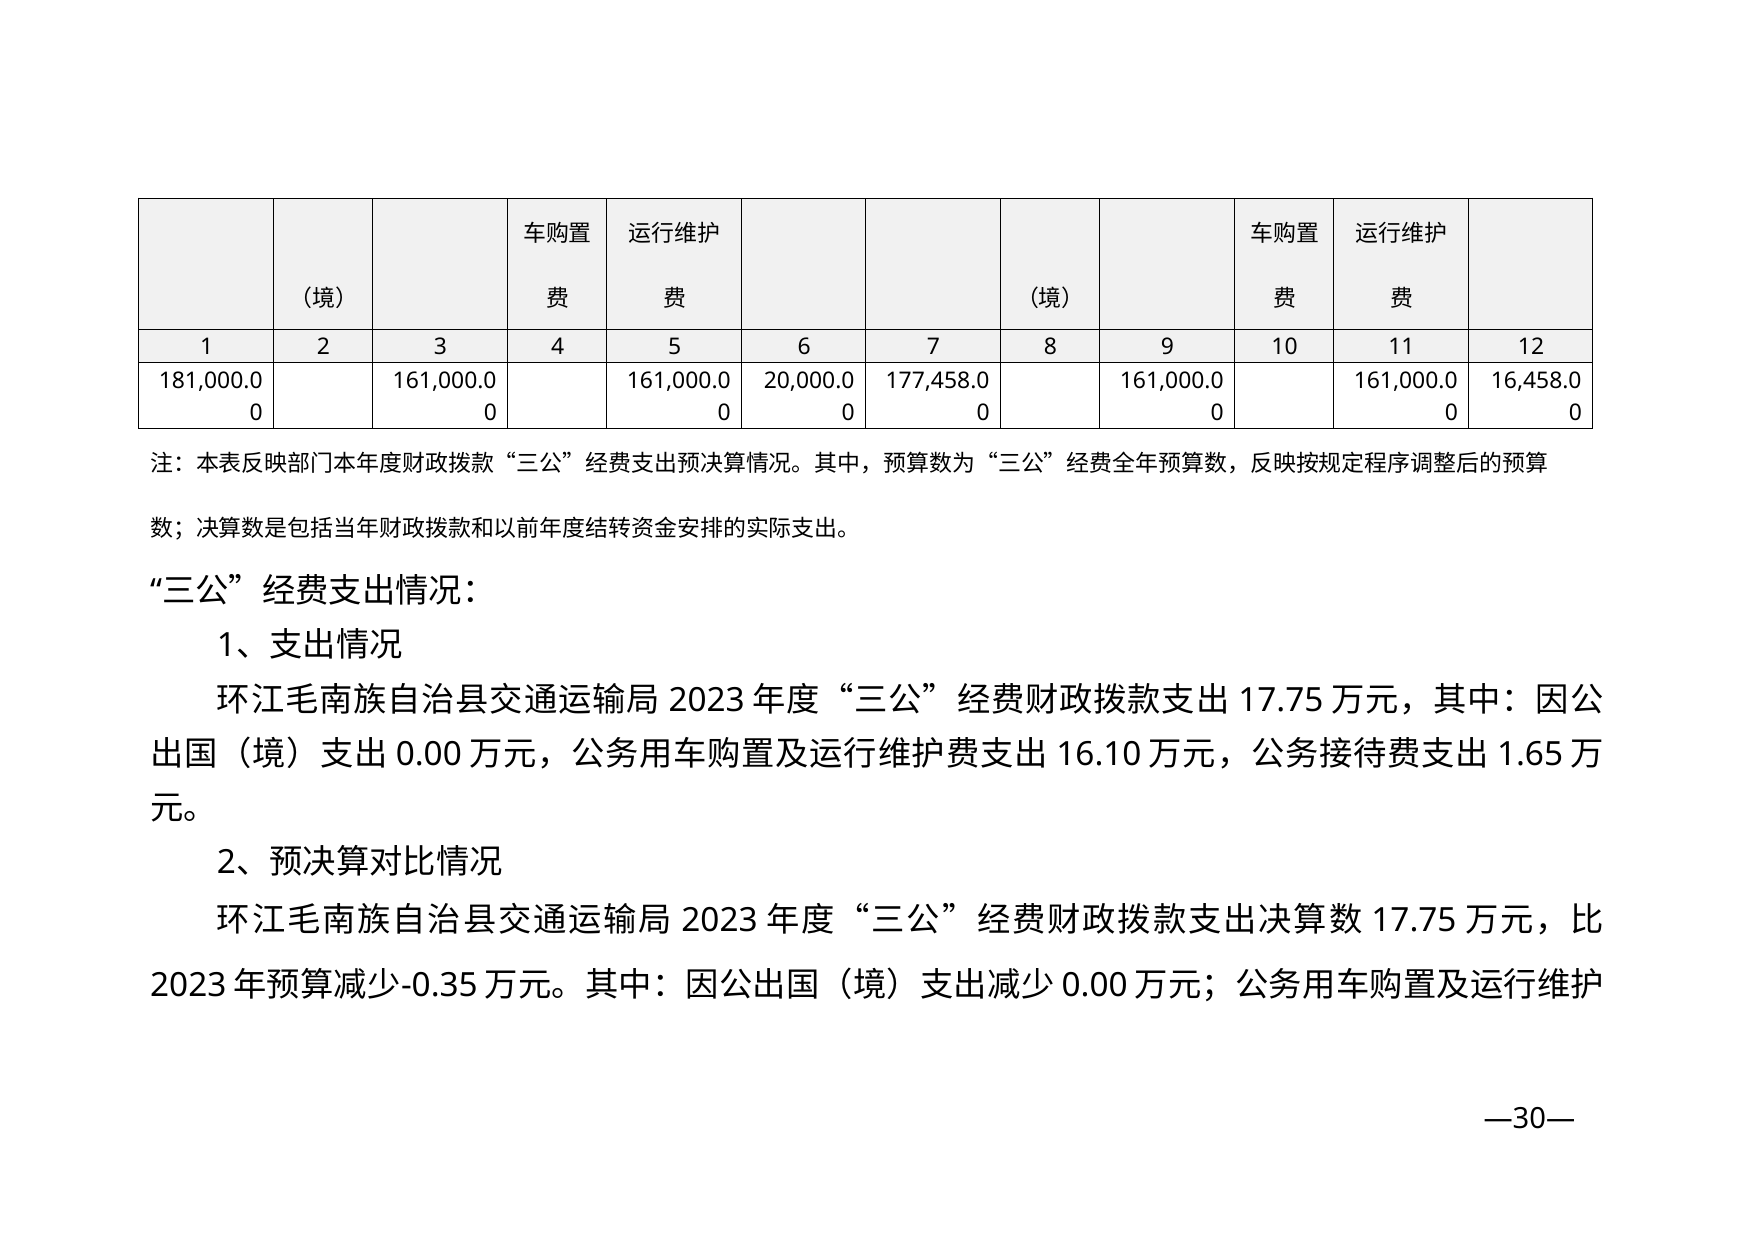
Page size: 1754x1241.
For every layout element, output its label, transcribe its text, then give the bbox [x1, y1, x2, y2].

text 环江毛南族自治县交通运输局2023年度“三公”经费财政拨款支出17.75万元，其中：因公出国（境）支出0.00万元，公务用车购置及运行维护费支出16.10万元，公务接待费支出1.65万元。 [150, 668, 1604, 830]
table_cell [1235, 363, 1333, 428]
table_cell 小计 [373, 199, 507, 329]
table_cell 20,000.00 [742, 363, 865, 428]
table_cell 161,000.00 [373, 363, 507, 428]
table_cell 10 [1235, 330, 1333, 362]
table_cell 公务用车购置费 [1235, 199, 1333, 329]
table_cell 公务用车运行维护费 [607, 199, 741, 329]
table_cell 8 [1001, 330, 1099, 362]
table_cell 161,000.00 [607, 363, 741, 428]
table_cell 3 [373, 330, 507, 362]
table_cell 公务用车运行维护费 [1334, 199, 1468, 329]
table_cell [508, 363, 606, 428]
table_cell 16,458.00 [1469, 363, 1592, 428]
table_cell 5 [607, 330, 741, 362]
table_cell 小计 [1100, 199, 1234, 329]
table_cell 2 [274, 330, 372, 362]
text “三公”经费支出情况： [150, 559, 1604, 613]
table_cell [274, 363, 372, 428]
table_cell 161,000.00 [1100, 363, 1234, 428]
table_cell 12 [1469, 330, 1592, 362]
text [150, 884, 1604, 1014]
table_cell 7 [866, 330, 1000, 362]
table_cell 161,000.00 [1334, 363, 1468, 428]
table_cell 4 [508, 330, 606, 362]
table_cell 公务用车购置费 [508, 199, 606, 329]
table_cell [1001, 363, 1099, 428]
table_cell 6 [742, 330, 865, 362]
table_cell 181,000.00 [139, 363, 273, 428]
table_cell 9 [1100, 330, 1234, 362]
text 1、支出情况 [150, 613, 1604, 668]
table_cell 11 [1334, 330, 1468, 362]
table_cell 177,458.00 [866, 363, 1000, 428]
table_cell 注：本表反映部门本年度财政拨款“三公”经费支出预决算情况。其中，预算数为“三公”经费全年预算数，反映按规定程序调整后的预算数；决算数是包括当年财政拨款和以前年度结转资金安排的实际支出。 [139, 429, 1593, 559]
text 2、预决算对比情况 [150, 830, 1604, 884]
table_cell 1 [139, 330, 273, 362]
